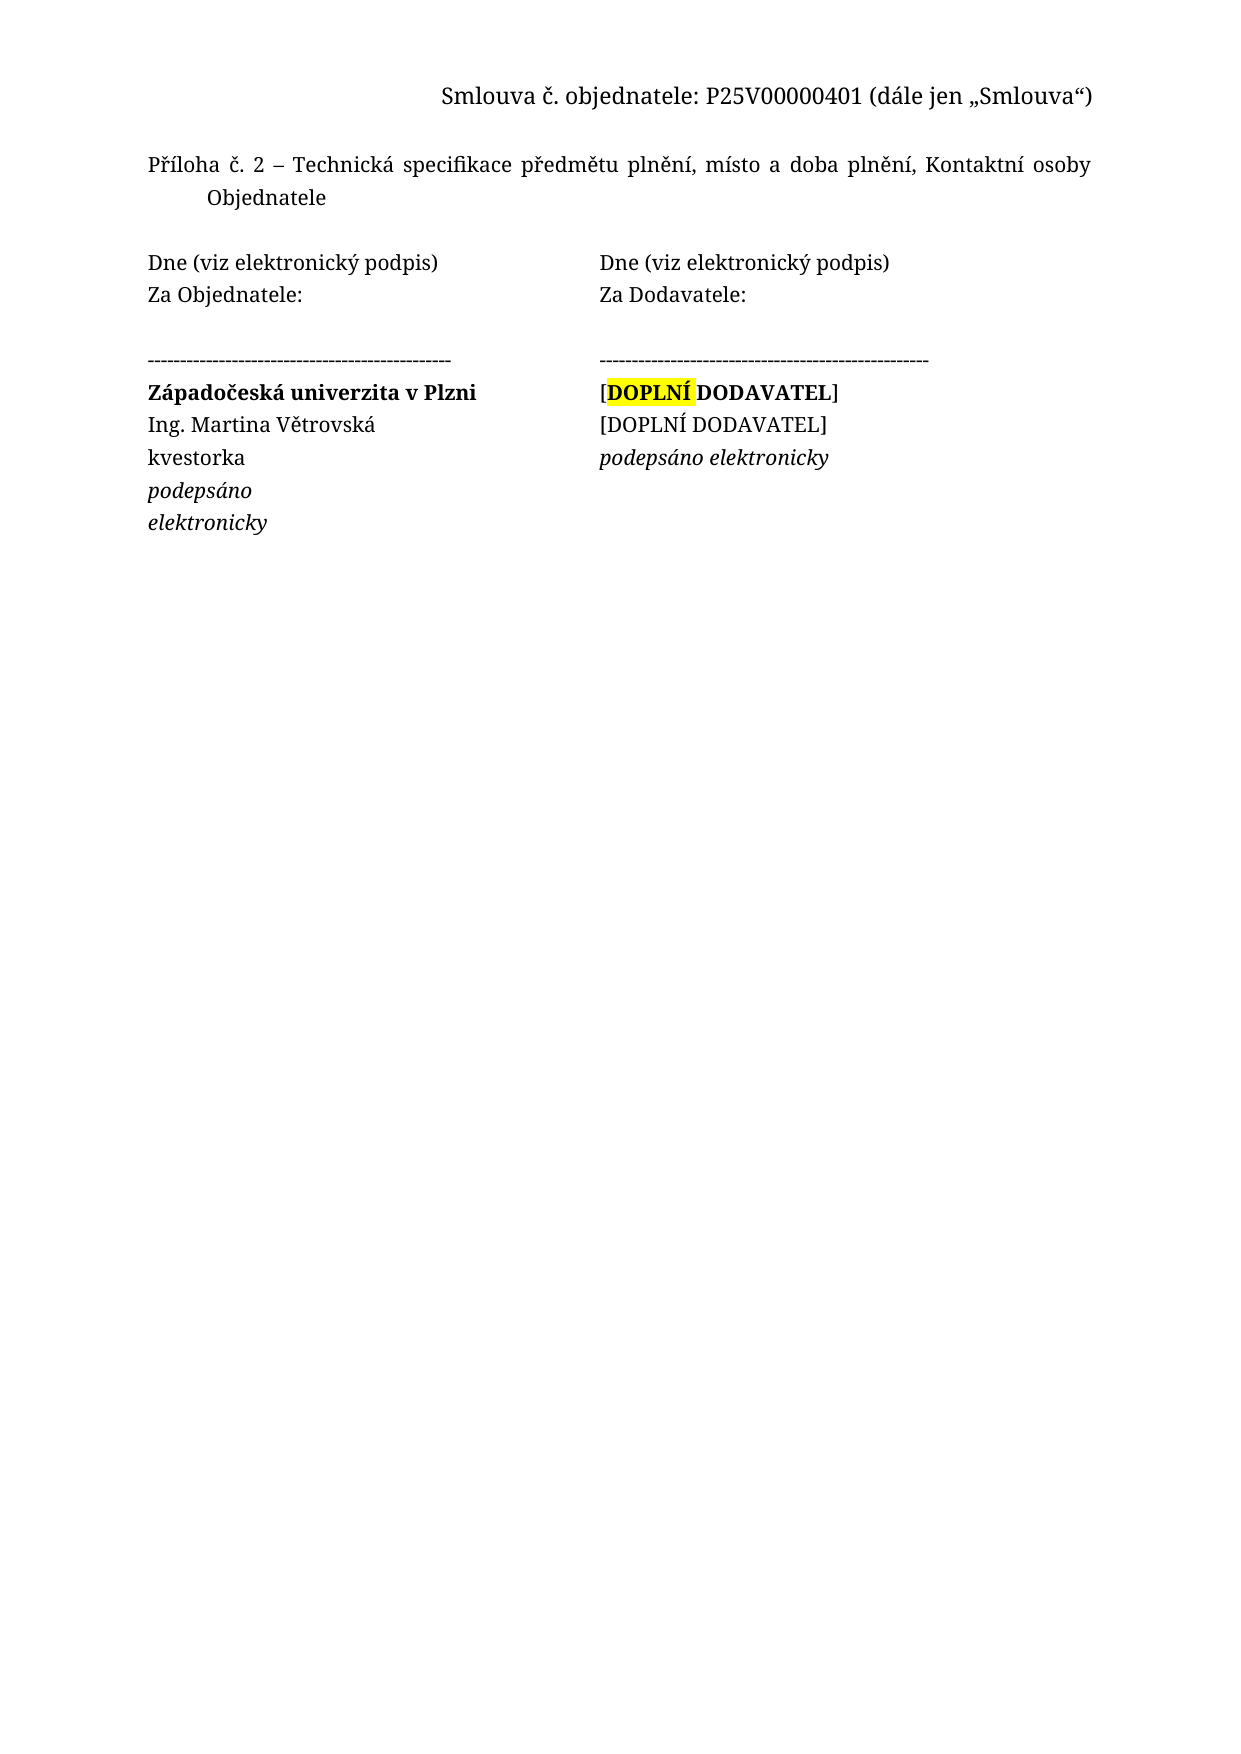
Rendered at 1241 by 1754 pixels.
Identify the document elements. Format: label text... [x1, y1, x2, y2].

text Příloha č. 2 – Technická specifikace předmětu plnění, místo a doba plnění, Kontaktní osoby Objednatele [148, 150, 1093, 211]
table_header Dne (viz elektronický podpis) Za Objednatele: ----------------------------------------------- Západočeská univerzita v Plzni Ing. Martina Větrovská kvestorka podepsáno elektronicky [136, 248, 588, 541]
table_header Dne (viz elektronický podpis) Za Dodavatele: --------------------------------------------------- [DOPLNÍ DODAVATEL] [DOPLNÍ DODAVATEL] podepsáno elektronicky [588, 248, 1040, 541]
